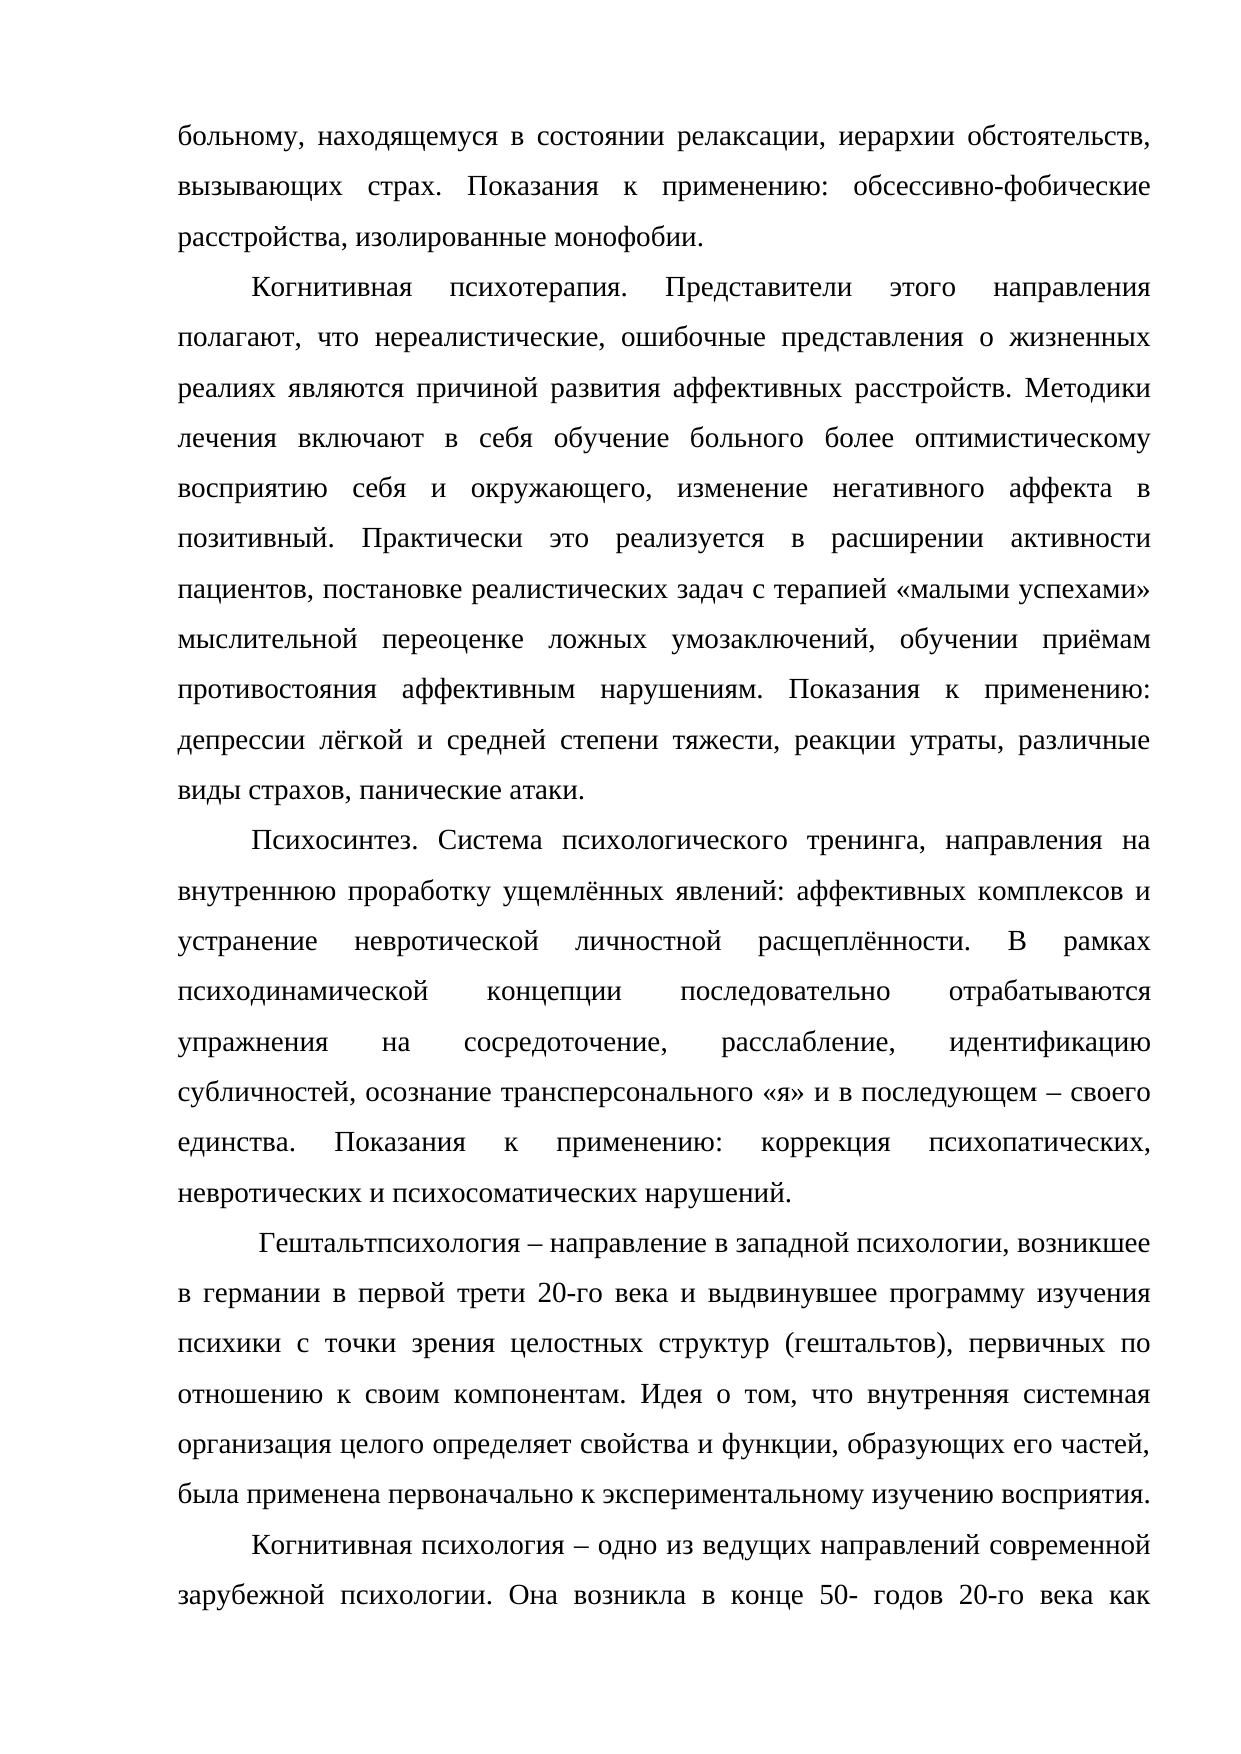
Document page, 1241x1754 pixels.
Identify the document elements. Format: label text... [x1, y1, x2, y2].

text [177, 1527, 1152, 1611]
text Гештальтпсихология – направление в западной психологии, возникшее в германии в первой трети 20-го века и выдвинувшее программу изучения психики с точки зрения целостных структур (гештальтов), первичных по отношению к своим компонентам. Идея о том, что внутренняя системная организация целого определяет свойства и функции, образующих его частей, была применена первоначально к экспериментальному изучению восприятия. [177, 1225, 1152, 1510]
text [177, 118, 1152, 252]
text Когнитивная психотерапия. Представители этого направления полагают, что нереалистические, ошибочные представления о жизненных реалиях являются причиной развития аффективных расстройств. Методики лечения включают в себя обучение больного более оптимистическому восприятию себя и окружающего, изменение негативного аффекта в позитивный. Практически это реализуется в расширении активности пациентов, постановке реалистических задач с терапией «малыми успехами» мыслительной переоценке ложных умозаключений, обучении приёмам противостояния аффективным нарушениям. Показания к применению: депрессии лёгкой и средней степени тяжести, реакции утраты, различные виды страхов, панические атаки. [177, 269, 1152, 806]
text Психосинтез. Система психологического тренинга, направления на внутреннюю проработку ущемлённых явлений: аффективных комплексов и устранение невротической личностной расщеплённости. В рамках психодинамической концепции последовательно отрабатываются упражнения на сосредоточение, расслабление, идентификацию субличностей, осознание трансперсонального «я» и в последующем – своего единства. Показания к применению: коррекция психопатических, невротических и психосоматических нарушений. [177, 822, 1152, 1208]
